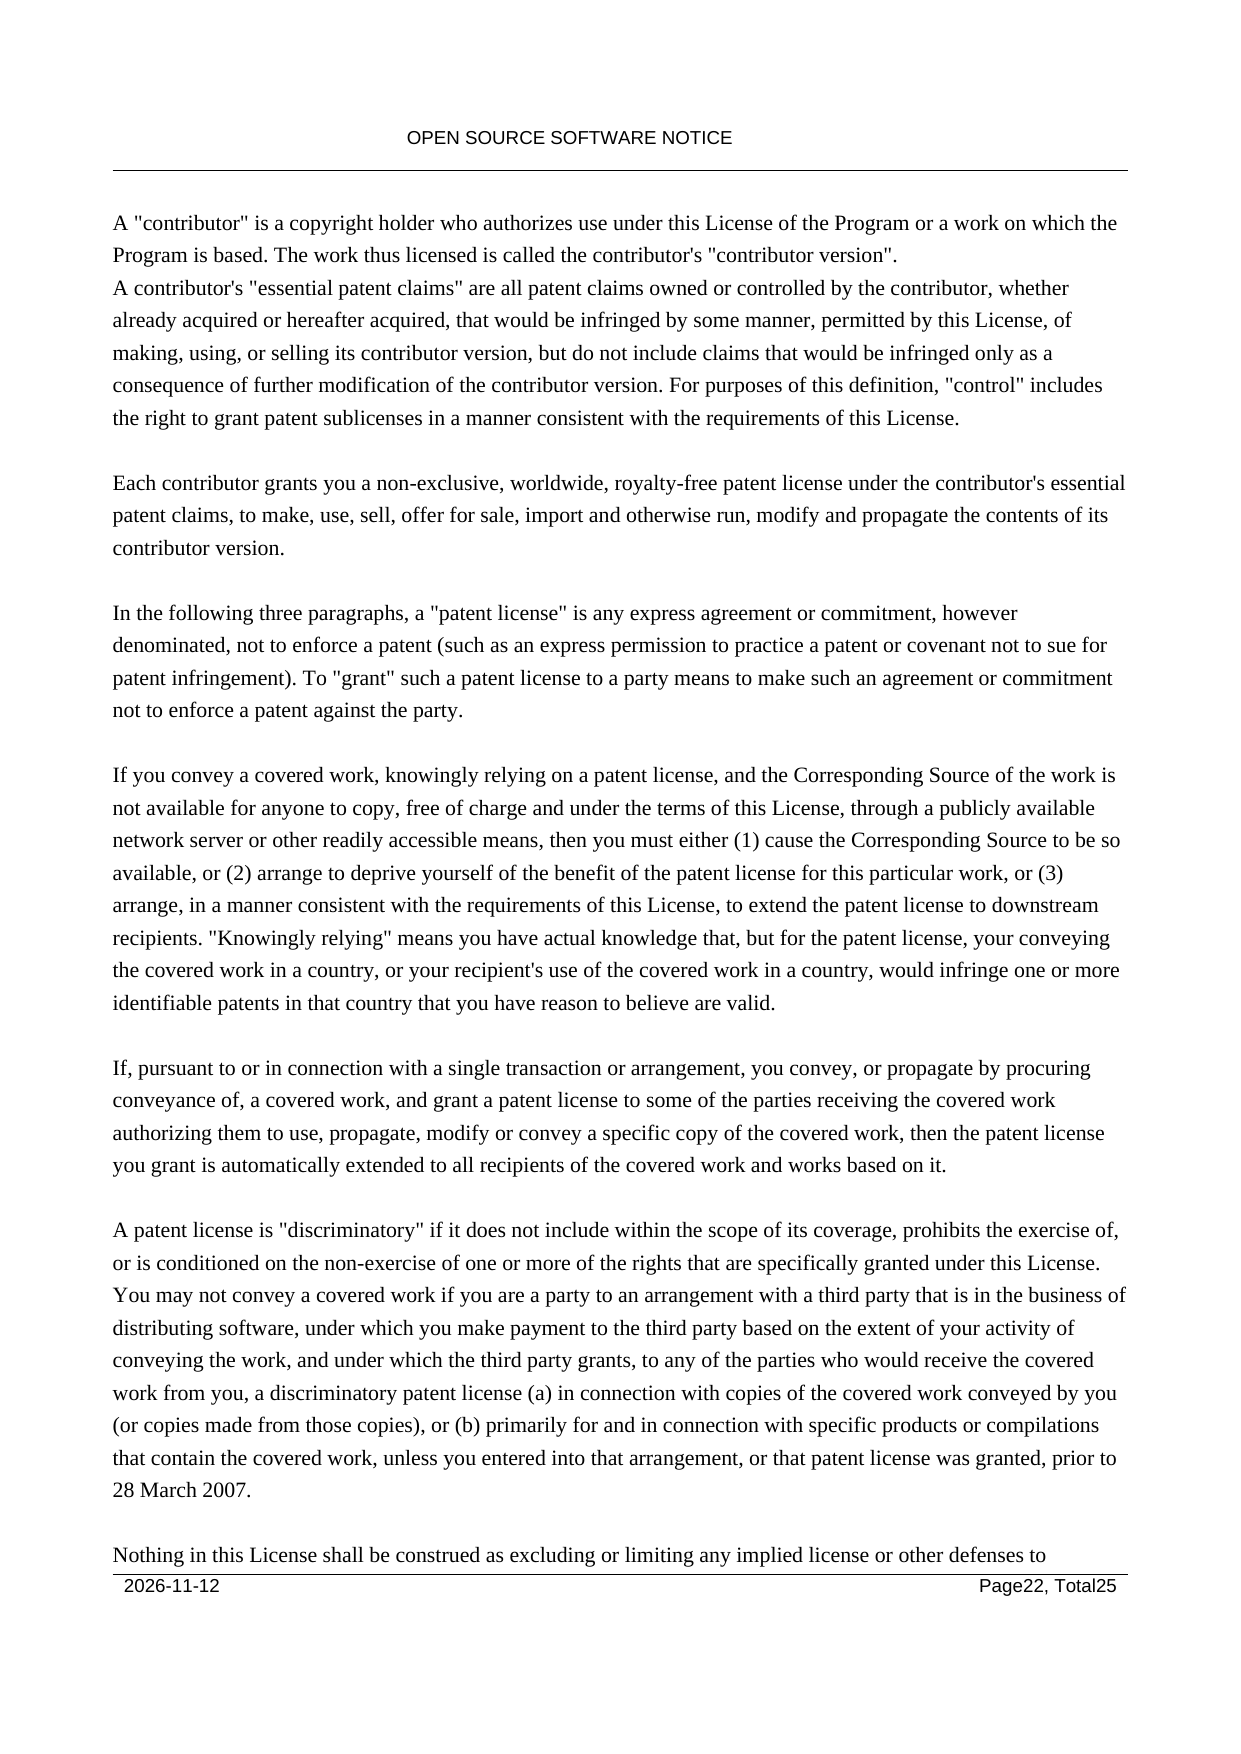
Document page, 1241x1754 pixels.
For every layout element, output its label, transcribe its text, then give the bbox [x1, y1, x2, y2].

text A patent license is "discriminatory" if it does not include within the scope of its coverage, prohibits the exercise of, or is conditioned on the non-exercise of one or more of the rights that are specifically granted under this License. You may not convey a covered work if you are a party to an arrangement with a third party that is in the business of distributing software, under which you make payment to the third party based on the extent of your activity of conveying the work, and under which the third party grants, to any of the parties who would receive the covered work from you, a discriminatory patent license (a) in connection with copies of the covered work conveyed by you (or copies made from those copies), or (b) primarily for and in connection with specific products or compilations that contain the covered work, unless you entered into that arrangement, or that patent license was granted, prior to 28 March 2007. [112, 1214, 1128, 1506]
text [112, 1539, 1128, 1571]
text A "contributor" is a copyright holder who authorizes use under this License of the Program or a work on which the Program is based. The work thus licensed is called the contributor's "contributor version". [112, 206, 1128, 271]
text If you convey a covered work, knowingly relying on a patent license, and the Corresponding Source of the work is not available for anyone to copy, free of charge and under the terms of this License, through a publicly available network server or other readily accessible means, then you must either (1) cause the Corresponding Source to be so available, or (2) arrange to deprive yourself of the benefit of the patent license for this particular work, or (3) arrange, in a manner consistent with the requirements of this License, to extend the patent license to downstream recipients. "Knowingly relying" means you have actual knowledge that, but for the patent license, your conveying the covered work in a country, or your recipient's use of the covered work in a country, would infringe one or more identifiable patents in that country that you have reason to believe are valid. [112, 759, 1128, 1019]
text A contributor's "essential patent claims" are all patent claims owned or controlled by the contributor, whether already acquired or hereafter acquired, that would be infringed by some manner, permitted by this License, of making, using, or selling its contributor version, but do not include claims that would be infringed only as a consequence of further modification of the contributor version. For purposes of this definition, "control" includes the right to grant patent sublicenses in a manner consistent with the requirements of this License. [112, 271, 1128, 434]
text If, pursuant to or in connection with a single transaction or arrangement, you convey, or propagate by procuring conveyance of, a covered work, and grant a patent license to some of the parties receiving the covered work authorizing them to use, propagate, modify or convey a specific copy of the covered work, then the patent license you grant is automatically extended to all recipients of the covered work and works based on it. [112, 1051, 1128, 1181]
text In the following three paragraphs, a "patent license" is any express agreement or commitment, however denominated, not to enforce a patent (such as an express permission to practice a patent or covenant not to sue for patent infringement). To "grant" such a patent license to a party means to make such an agreement or commitment not to enforce a patent against the party. [112, 596, 1128, 726]
text Each contributor grants you a non-exclusive, worldwide, royalty-free patent license under the contributor's essential patent claims, to make, use, sell, offer for sale, import and otherwise run, modify and propagate the contents of its contributor version. [112, 466, 1128, 564]
